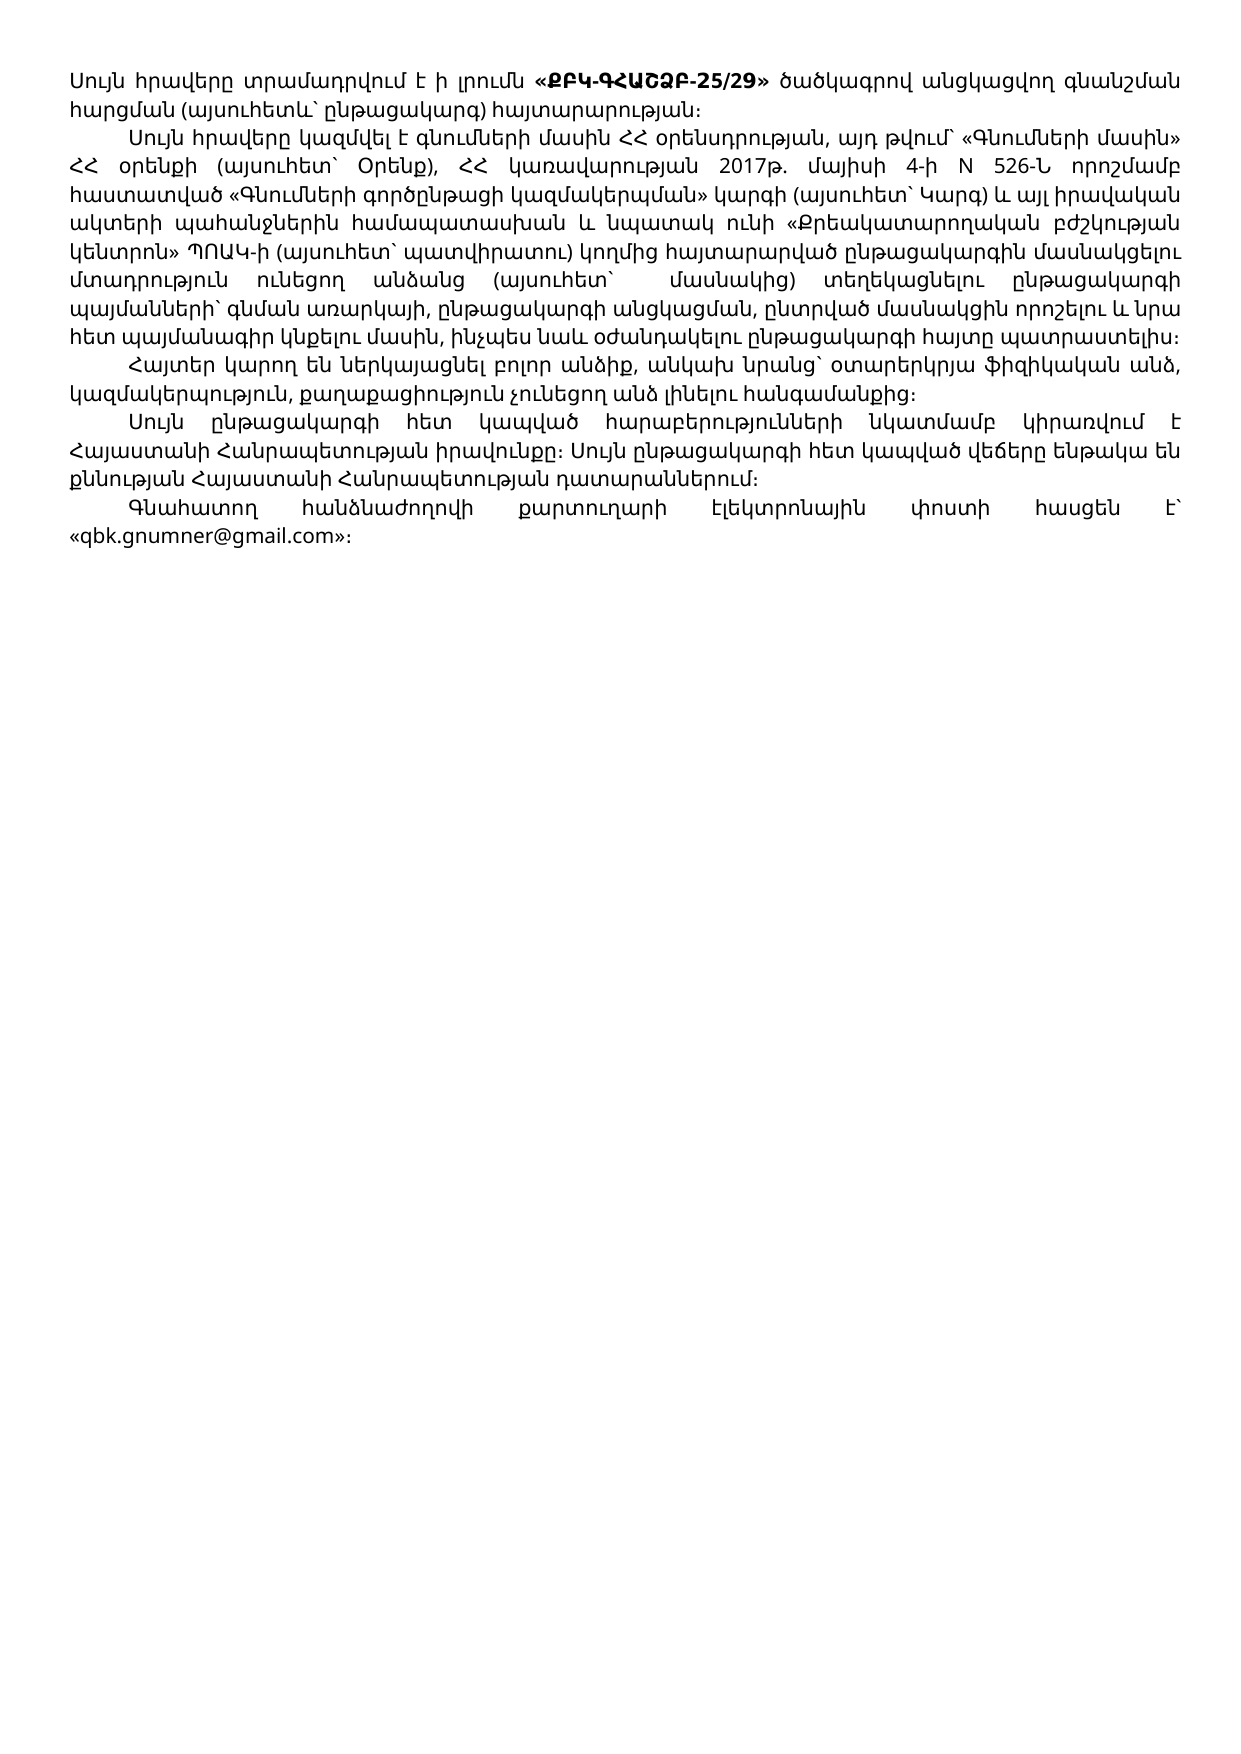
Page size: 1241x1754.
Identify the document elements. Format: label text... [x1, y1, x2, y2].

text Սույն հրավերը կազմվել է գնումների մասին ՀՀ օրենսդրության, այդ թվում` «Գնումների մասին» ՀՀ օրենքի (այսուհետ` Օրենք), ՀՀ կառավարության 2017թ. մայիսի 4-ի N 526-Ն որոշմամբ հաստատված «Գնումների գործընթացի կազմակերպման» կարգի (այսուհետ` Կարգ) և այլ իրավական ակտերի պահանջներին համապատասխան և նպատակ ունի «Քրեակատարողական բժշկության կենտրոն» ՊՈԱԿ-ի (այսուհետ` պատվիրատու) կողմից հայտարարված ընթացակարգին մասնակցելու մտադրություն ունեցող անձանց (այսուհետ` մասնակից) տեղեկացնելու ընթացակարգի պայմանների` գնման առարկայի, ընթացակարգի անցկացման, ընտրված մասնակցին որոշելու և նրա հետ պայմանագիր կնքելու մասին, ինչպես նաև օժանդակելու ընթացակարգի հայտը պատրաստելիս։ [69, 123, 1181, 351]
text Հայտեր կարող են ներկայացնել բոլոր անձիք, անկախ նրանց` օտարերկրյա ֆիզիկական անձ, կազմակերպություն, քաղաքացիություն չունեցող անձ լինելու հանգամանքից։ [69, 351, 1181, 407]
text Սույն ընթացակարգի հետ կապված հարաբերությունների նկատմամբ կիրառվում է Հայաստանի Հանրապետության իրավունքը։ Սույն ընթացակարգի հետ կապված վեճերը ենթակա են քննության Հայաստանի Հանրապետության դատարաններում։ [69, 407, 1181, 493]
text Սույն հրավերը տրամադրվում է ի լրումն «ՔԲԿ-ԳՀԱՇՁԲ-25/29» ծածկագրով անցկացվող գնանշման հարցման (այսուհետև` ընթացակարգ) հայտարարության։ [69, 66, 1181, 123]
text Գնահատող հանձնաժողովի քարտուղարի էլեկտրոնային փոստի հասցեն է` «qbk.gnumner@gmail.com»։ [69, 493, 1181, 550]
